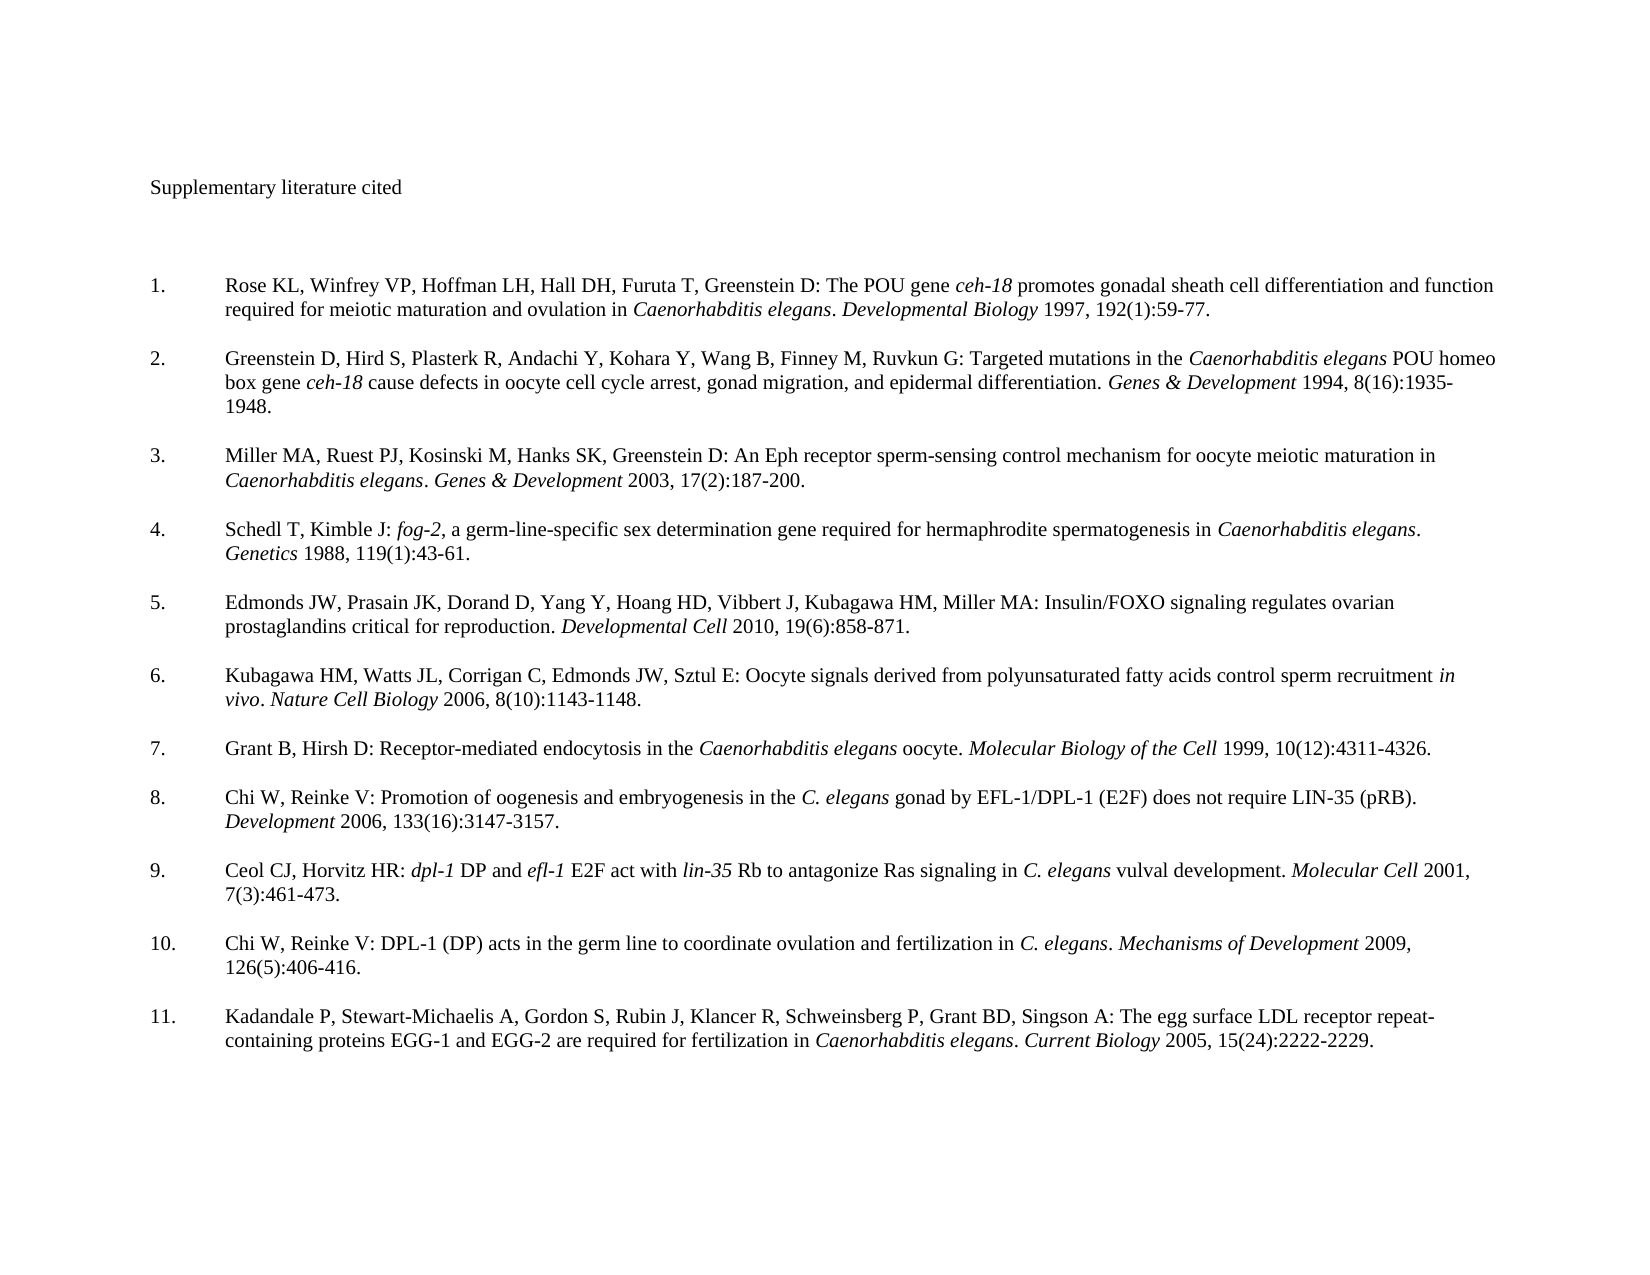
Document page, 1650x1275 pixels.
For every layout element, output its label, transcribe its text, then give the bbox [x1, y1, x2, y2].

text 2. Greenstein D, Hird S, Plasterk R, Andachi Y, Kohara Y, Wang B, Finney M, Ruvkun G: Targeted mutations in the Caenorhabditis elegans POU homeo box gene ceh-18 cause defects in oocyte cell cycle arrest, gonad migration, and epidermal differentiation. Genes & Development 1994, 8(16):1935-1948. [150, 346, 1500, 418]
text 6. Kubagawa HM, Watts JL, Corrigan C, Edmonds JW, Sztul E: Oocyte signals derived from polyunsaturated fatty acids control sperm recruitment in vivo. Nature Cell Biology 2006, 8(10):1143-1148. [150, 663, 1500, 711]
text 10. Chi W, Reinke V: DPL-1 (DP) acts in the germ line to coordinate ovulation and fertilization in C. elegans. Mechanisms of Development 2009, 126(5):406-416. [150, 931, 1500, 979]
text 9. Ceol CJ, Horvitz HR: dpl-1 DP and efl-1 E2F act with lin-35 Rb to antagonize Ras signaling in C. elegans vulval development. Molecular Cell 2001, 7(3):461-473. [150, 858, 1500, 906]
text 4. Schedl T, Kimble J: fog-2, a germ-line-specific sex determination gene required for hermaphrodite spermatogenesis in Caenorhabditis elegans. Genetics 1988, 119(1):43-61. [150, 517, 1500, 565]
text Supplementary literature cited [150, 175, 1500, 199]
text 8. Chi W, Reinke V: Promotion of oogenesis and embryogenesis in the C. elegans gonad by EFL-1/DPL-1 (E2F) does not require LIN-35 (pRB). Development 2006, 133(16):3147-3157. [150, 785, 1500, 833]
text 3. Miller MA, Ruest PJ, Kosinski M, Hanks SK, Greenstein D: An Eph receptor sperm-sensing control mechanism for oocyte meiotic maturation in Caenorhabditis elegans. Genes & Development 2003, 17(2):187-200. [150, 443, 1500, 492]
text 7. Grant B, Hirsh D: Receptor-mediated endocytosis in the Caenorhabditis elegans oocyte. Molecular Biology of the Cell 1999, 10(12):4311-4326. [150, 736, 1500, 760]
text 11. Kadandale P, Stewart-Michaelis A, Gordon S, Rubin J, Klancer R, Schweinsberg P, Grant BD, Singson A: The egg surface LDL receptor repeat-containing proteins EGG-1 and EGG-2 are required for fertilization in Caenorhabditis elegans. Current Biology 2005, 15(24):2222-2229. [150, 1004, 1500, 1052]
text 5. Edmonds JW, Prasain JK, Dorand D, Yang Y, Hoang HD, Vibbert J, Kubagawa HM, Miller MA: Insulin/FOXO signaling regulates ovarian prostaglandins critical for reproduction. Developmental Cell 2010, 19(6):858-871. [150, 590, 1500, 638]
text 1. Rose KL, Winfrey VP, Hoffman LH, Hall DH, Furuta T, Greenstein D: The POU gene ceh-18 promotes gonadal sheath cell differentiation and function required for meiotic maturation and ovulation in Caenorhabditis elegans. Developmental Biology 1997, 192(1):59-77. [150, 273, 1500, 321]
